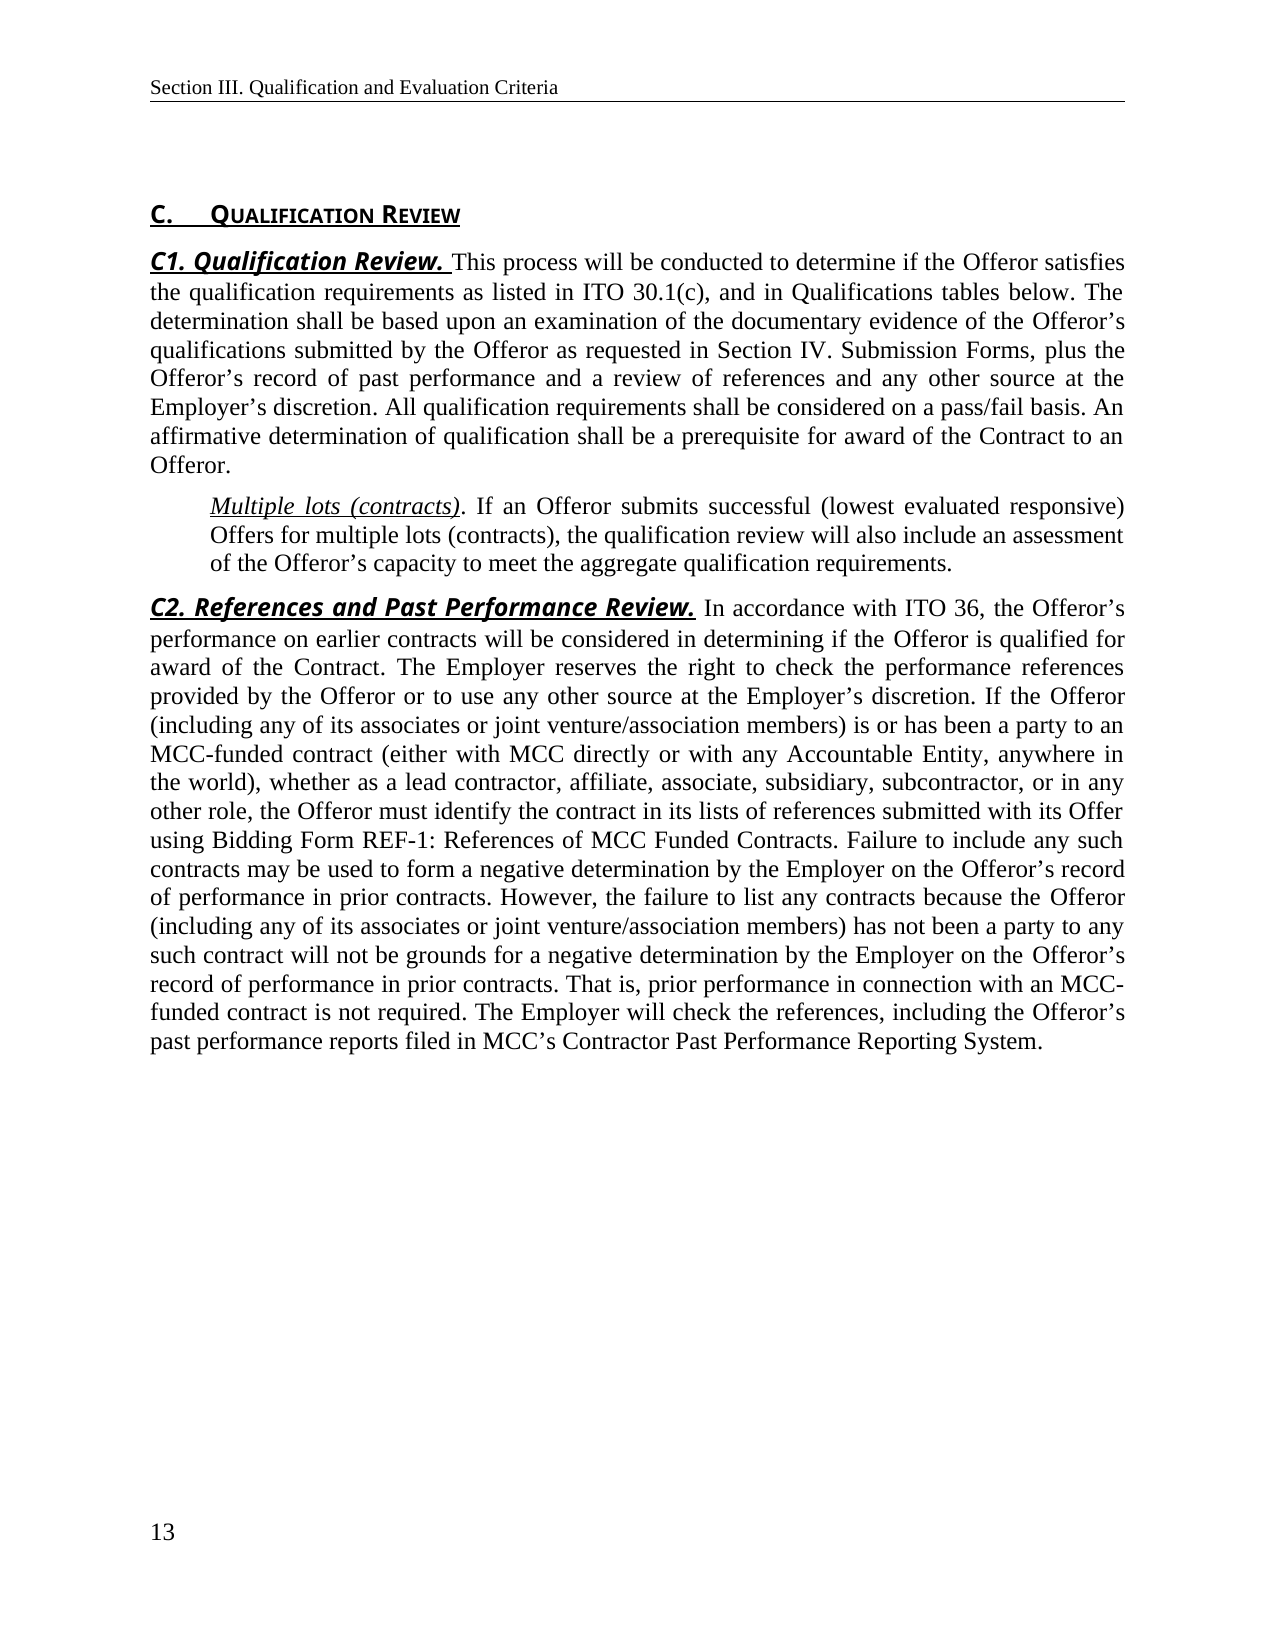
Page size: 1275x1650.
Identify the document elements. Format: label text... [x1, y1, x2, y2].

text C2. References and Past Performance Review. In accordance with ITO 36, the Offeror’s performance on earlier contracts will be considered in determining if the Offeror is qualified for award of the Contract. The Employer reserves the right to check the performance references provided by the Offeror or to use any other source at the Employer’s discretion. If the Offeror (including any of its associates or joint venture/association members) is or has been a party to an MCC-funded contract (either with MCC directly or with any Accountable Entity, anywhere in the world), whether as a lead contractor, affiliate, associate, subsidiary, subcontractor, or in any other role, the Offeror must identify the contract in its lists of references submitted with its Offer using Bidding Form REF-1: References of MCC Funded Contracts. Failure to include any such contracts may be used to form a negative determination by the Employer on the Offeror’s record of performance in prior contracts. However, the failure to list any contracts because the Offeror (including any of its associates or joint venture/association members) has not been a party to any such contract will not be grounds for a negative determination by the Employer on the Offeror’s record of performance in prior contracts. That is, prior performance in connection with an MCC-funded contract is not required. The Employer will check the references, including the Offeror’s past performance reports filed in MCC’s Contractor Past Performance Reporting System. [150, 590, 1125, 1055]
subtitle C. Qualification Review [150, 197, 1125, 231]
text C1. Qualification Review. This process will be conducted to determine if the Offeror satisfies the qualification requirements as listed in ITO 30.1(c), and in Qualifications tables below. The determination shall be based upon an examination of the documentary evidence of the Offeror’s qualifications submitted by the Offeror as requested in Section IV. Submission Forms, plus the Offeror’s record of past performance and a review of references and any other source at the Employer’s discretion. All qualification requirements shall be considered on a pass/fail basis. An affirmative determination of qualification shall be a prerequisite for award of the Contract to an Offeror. [150, 243, 1125, 478]
text Multiple lots (contracts). If an Offeror submits successful (lowest evaluated responsive) Offers for multiple lots (contracts), the qualification review will also include an assessment of the Offeror’s capacity to meet the aggregate qualification requirements. [210, 491, 1125, 577]
